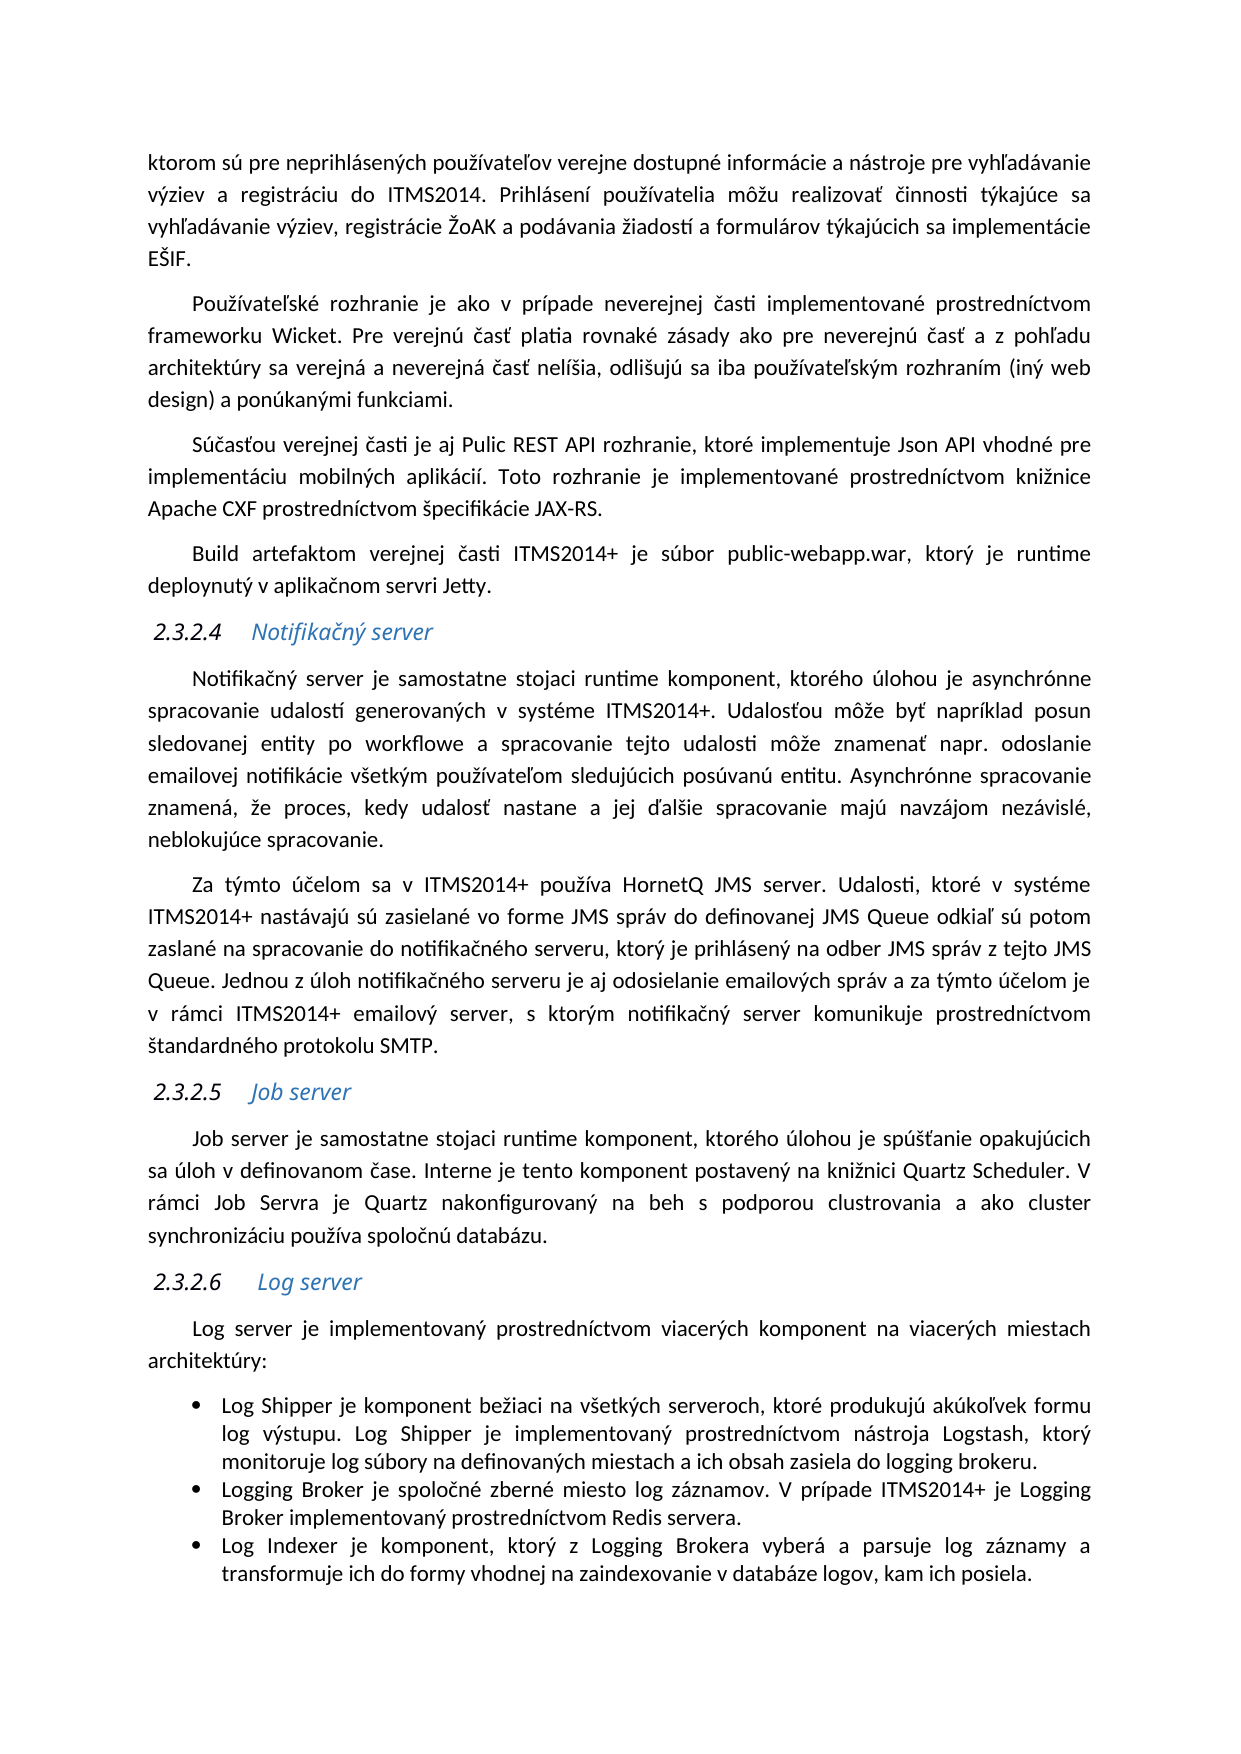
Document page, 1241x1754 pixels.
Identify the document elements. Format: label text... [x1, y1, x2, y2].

text Notifikačný server je samostatne stojaci runtime komponent, ktorého úlohou je asynchrónne spracovanie udalostí generovaných v systéme ITMS2014+. Udalosťou môže byť napríklad posun sledovanej entity po workflowe a spracovanie tejto udalosti môže znamenať napr. odoslanie emailovej notifikácie všetkým používateľom sledujúcich posúvanú entitu. Asynchrónne spracovanie znamená, že proces, kedy udalosť nastane a jej ďalšie spracovanie majú navzájom nezávislé, neblokujúce spracovanie. [148, 664, 1093, 853]
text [148, 148, 1093, 272]
subtitle Notifikačný server [153, 616, 1093, 647]
text Za týmto účelom sa v ITMS2014+ používa HornetQ JMS server. Udalosti, ktoré v systéme ITMS2014+ nastávajú sú zasielané vo forme JMS správ do definovanej JMS Queue odkiaľ sú potom zaslané na spracovanie do notifikačného serveru, ktorý je prihlásený na odber JMS správ z tejto JMS Queue. Jednou z úloh notifikačného serveru je aj odosielanie emailových správ a za týmto účelom je v rámci ITMS2014+ emailový server, s ktorým notifikačný server komunikuje prostredníctvom štandardného protokolu SMTP. [148, 870, 1093, 1059]
list Log Indexer je komponent, ktorý z Logging Brokera vyberá a parsuje log záznamy a transformuje ich do formy vhodnej na zaindexovanie v databáze logov, kam ich posiela. [192, 1531, 1093, 1587]
text Build artefaktom verejnej časti ITMS2014+ je súbor public-webapp.war, ktorý je runtime deploynutý v aplikačnom servri Jetty. [148, 539, 1093, 599]
text Používateľské rozhranie je ako v prípade neverejnej časti implementované prostredníctvom frameworku Wicket. Pre verejnú časť platia rovnaké zásady ako pre neverejnú časť a z pohľadu architektúry sa verejná a neverejná časť nelíšia, odlišujú sa iba používateľským rozhraním (iný web design) a ponúkanými funkciami. [148, 289, 1093, 413]
subtitle Job server [153, 1076, 1093, 1107]
list Log Shipper je komponent bežiaci na všetkých serveroch, ktoré produkujú akúkoľvek formu log výstupu. Log Shipper je implementovaný prostredníctvom nástroja Logstash, ktorý monitoruje log súbory na definovaných miestach a ich obsah zasiela do logging brokeru. [192, 1391, 1093, 1475]
subtitle Log server [153, 1265, 1093, 1297]
list Logging Broker je spoločné zberné miesto log záznamov. V prípade ITMS2014+ je Logging Broker implementovaný prostredníctvom Redis servera. [192, 1475, 1093, 1531]
text Job server je samostatne stojaci runtime komponent, ktorého úlohou je spúšťanie opakujúcich sa úloh v definovanom čase. Interne je tento komponent postavený na knižnici Quartz Scheduler. V rámci Job Servra je Quartz nakonfigurovaný na beh s podporou clustrovania a ako cluster synchronizáciu používa spoločnú databázu. [148, 1124, 1093, 1249]
text Log server je implementovaný prostredníctvom viacerých komponent na viacerých miestach architektúry: [148, 1314, 1093, 1374]
text Súčasťou verejnej časti je aj Pulic REST API rozhranie, ktoré implementuje Json API vhodné pre implementáciu mobilných aplikácií. Toto rozhranie je implementované prostredníctvom knižnice Apache CXF prostredníctvom špecifikácie JAX-RS. [148, 430, 1093, 522]
